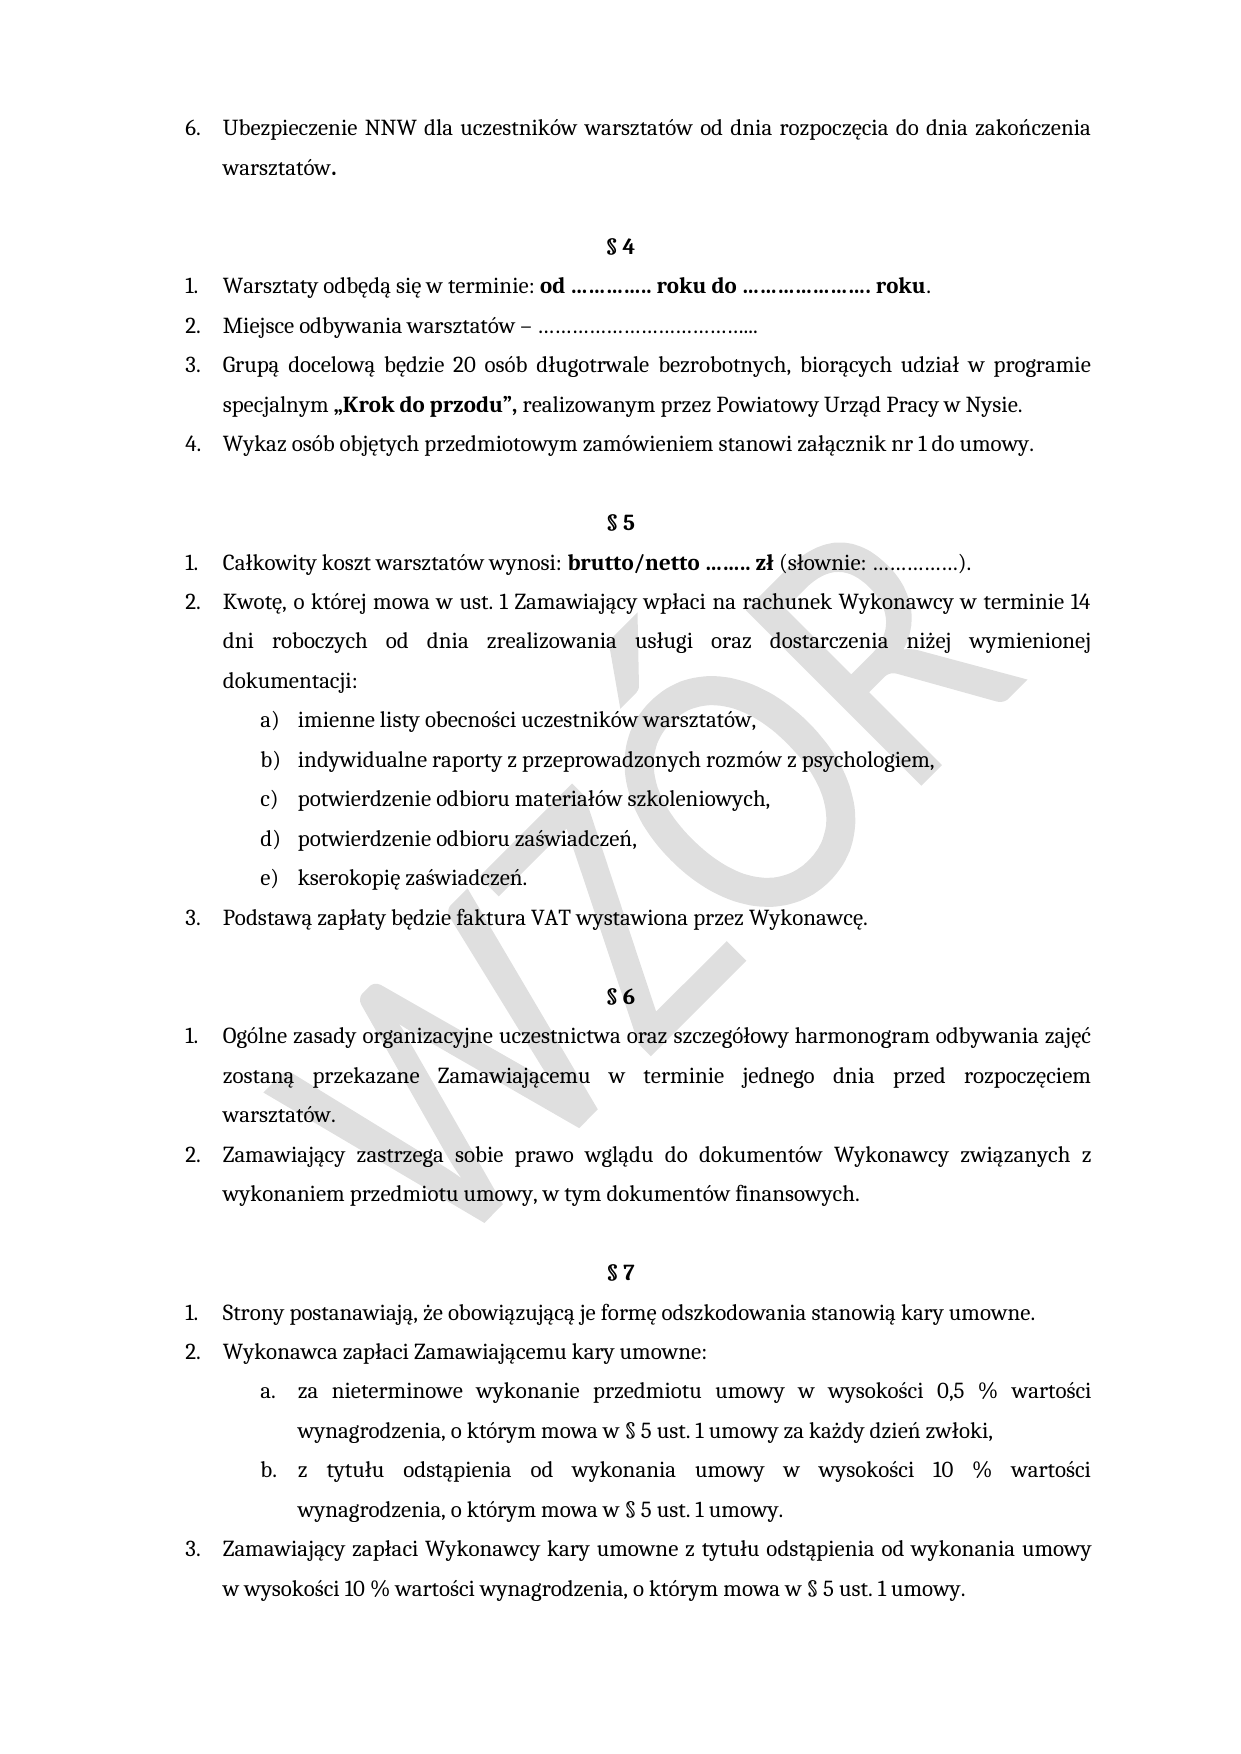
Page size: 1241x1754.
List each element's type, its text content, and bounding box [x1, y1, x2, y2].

list Podstawą zapłaty będzie faktura VAT wystawiona przez Wykonawcę. [185, 904, 1092, 931]
list Wykonawca zapłaci Zamawiającemu kary umowne: [185, 1339, 1092, 1365]
list Strony postanawiają, że obowiązującą je formę odszkodowania stanowią kary umowne. [185, 1299, 1092, 1326]
list z tytułu odstąpienia od wykonania umowy w wysokości 10 % wartości wynagrodzenia, o którym mowa w § 5 ust. 1 umowy. [260, 1457, 1092, 1523]
list potwierdzenie odbioru zaświadczeń, [260, 826, 1092, 852]
text § 6 [148, 983, 1092, 1010]
list kserokopię zaświadczeń. [260, 865, 1092, 891]
list imienne listy obecności uczestników warsztatów, [260, 707, 1092, 733]
text § 5 [148, 510, 1092, 536]
list Zamawiający zastrzega sobie prawo wglądu do dokumentów Wykonawcy związanych z wykonaniem przedmiotu umowy, w tym dokumentów finansowych. [185, 1141, 1092, 1207]
list Ogólne zasady organizacyjne uczestnictwa oraz szczegółowy harmonogram odbywania zajęć zostaną przekazane Zamawiającemu w terminie jednego dnia przed rozpoczęciem warsztatów. [185, 1023, 1092, 1128]
list Kwotę, o której mowa w ust. 1 Zamawiający wpłaci na rachunek Wykonawcy w terminie 14 dni roboczych od dnia zrealizowania usługi oraz dostarczenia niżej wymienionej dokumentacji: [185, 589, 1092, 694]
list Warsztaty odbędą się w terminie: od ………….. roku do …………………. roku. [185, 273, 1092, 299]
text § 4 [148, 233, 1092, 260]
text § 7 [148, 1260, 1092, 1286]
list Całkowity koszt warsztatów wynosi: brutto/netto …….. zł (słownie: ……………). [185, 549, 1092, 576]
list za nieterminowe wykonanie przedmiotu umowy w wysokości 0,5 % wartości wynagrodzenia, o którym mowa w § 5 ust. 1 umowy za każdy dzień zwłoki, [260, 1378, 1092, 1444]
list Grupą docelową będzie 20 osób długotrwale bezrobotnych, biorących udział w programie specjalnym „Krok do przodu”, realizowanym przez Powiatowy Urząd Pracy w Nysie. [185, 352, 1092, 418]
list Ubezpieczenie NNW dla uczestników warsztatów od dnia rozpoczęcia do dnia zakończenia warsztatów. [185, 115, 1092, 181]
list potwierdzenie odbioru materiałów szkoleniowych, [260, 786, 1092, 812]
list Zamawiający zapłaci Wykonawcy kary umowne z tytułu odstąpienia od wykonania umowy w wysokości 10 % wartości wynagrodzenia, o którym mowa w § 5 ust. 1 umowy. [185, 1536, 1092, 1602]
list indywidualne raporty z przeprowadzonych rozmów z psychologiem, [260, 747, 1092, 773]
list Miejsce odbywania warsztatów – ………………………………... [185, 312, 1092, 339]
list Wykaz osób objętych przedmiotowym zamówieniem stanowi załącznik nr 1 do umowy. [185, 431, 1092, 457]
